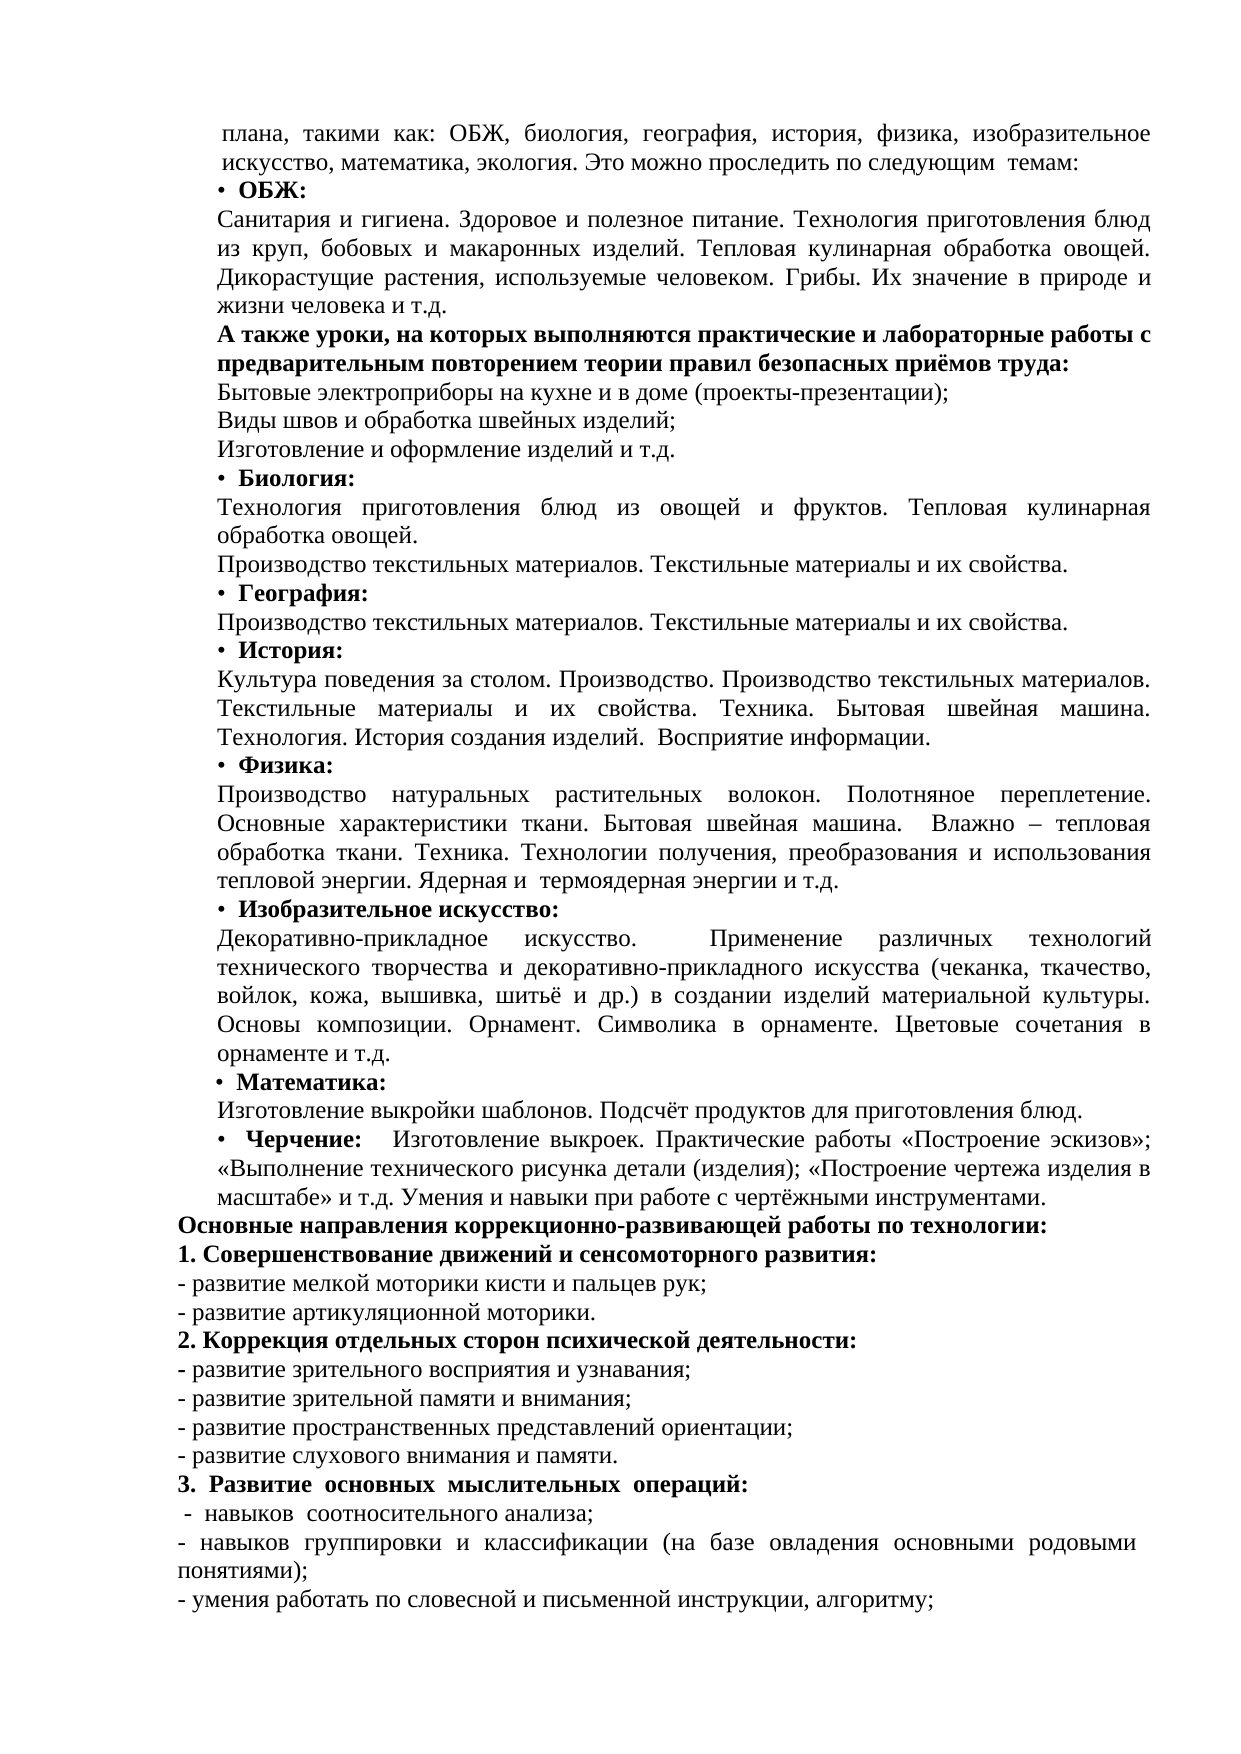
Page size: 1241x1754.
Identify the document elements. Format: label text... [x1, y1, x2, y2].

text Производство текстильных материалов. Текстильные материалы и их свойства. [217, 607, 1152, 636]
text - развитие слухового внимания и памяти. [177, 1441, 1137, 1469]
text Изготовление выкройки шаблонов. Подсчёт продуктов для приготовления блюд. [217, 1096, 1152, 1124]
text Бытовые электроприборы на кухне и в доме (проекты-презентации); [217, 377, 1152, 406]
text Виды швов и обработка швейных изделий; [217, 406, 1152, 434]
text 2. Коррекция отдельных сторон психической деятельности: [177, 1326, 1137, 1354]
text • Математика: [177, 1067, 1152, 1096]
text А также уроки, на которых выполняются практические и лабораторные работы с предварительным повторением теории правил безопасных приёмов труда: [217, 319, 1152, 377]
text • Физика: [217, 751, 1152, 779]
text Изготовление и оформление изделий и т.д. [217, 434, 1152, 463]
text • История: [217, 636, 1152, 664]
text - умения работать по словесной и письменной инструкции, алгоритму; [177, 1584, 1137, 1613]
text Санитария и гигиена. Здоровое и полезное питание. Технология приготовления блюд из круп, бобовых и макаронных изделий. Тепловая кулинарная обработка овощей. Дикорастущие растения, используемые человеком. Грибы. Их значение в природе и жизни человека и т.д. [217, 204, 1152, 319]
text • Биология: [217, 463, 1152, 492]
text • ОБЖ: [217, 176, 1152, 204]
text • География: [217, 578, 1152, 607]
text Технология приготовления блюд из овощей и фруктов. Тепловая кулинарная обработка овощей. [217, 492, 1152, 549]
text - развитие зрительной памяти и внимания; [177, 1383, 1137, 1412]
text • Изобразительное искусство: [217, 894, 1152, 923]
text 3. Развитие основных мыслительных операций: [177, 1469, 1137, 1498]
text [177, 118, 1152, 176]
text Основные направления коррекционно-развивающей работы по технологии: [177, 1211, 1137, 1239]
text - навыков соотносительного анализа; [177, 1498, 1137, 1527]
text 1. Совершенствование движений и сенсомоторного развития: [177, 1239, 1137, 1268]
text - развитие мелкой моторики кисти и пальцев рук; [177, 1268, 1137, 1297]
text Производство текстильных материалов. Текстильные материалы и их свойства. [217, 549, 1152, 578]
text Производство натуральных растительных волокон. Полотняное переплетение. Основные характеристики ткани. Бытовая швейная машина. Влажно – тепловая обработка ткани. Техника. Технологии получения, преобразования и использования тепловой энергии. Ядерная и термоядерная энергии и т.д. [217, 779, 1152, 894]
text Декоративно-прикладное искусство. Применение различных технологий технического творчества и декоративно-прикладного искусства (чеканка, ткачество, войлок, кожа, вышивка, шитьё и др.) в создании изделий материальной культуры. Основы композиции. Орнамент. Символика в орнаменте. Цветовые сочетания в орнаменте и т.д. [217, 923, 1152, 1067]
text Культура поведения за столом. Производство. Производство текстильных материалов. Текстильные материалы и их свойства. Техника. Бытовая швейная машина. Технология. История создания изделий. Восприятие информации. [217, 664, 1152, 751]
text - развитие зрительного восприятия и узнавания; [177, 1354, 1137, 1383]
text - навыков группировки и классификации (на базе овладения основными родовыми понятиями); [177, 1527, 1137, 1584]
text - развитие артикуляционной моторики. [177, 1297, 1137, 1326]
text • Черчение: Изготовление выкроек. Практические работы «Построение эскизов»; «Выполнение технического рисунка детали (изделия); «Построение чертежа изделия в масштабе» и т.д. Умения и навыки при работе с чертёжными инструментами. [217, 1124, 1152, 1211]
text - развитие пространственных представлений ориентации; [177, 1412, 1137, 1441]
